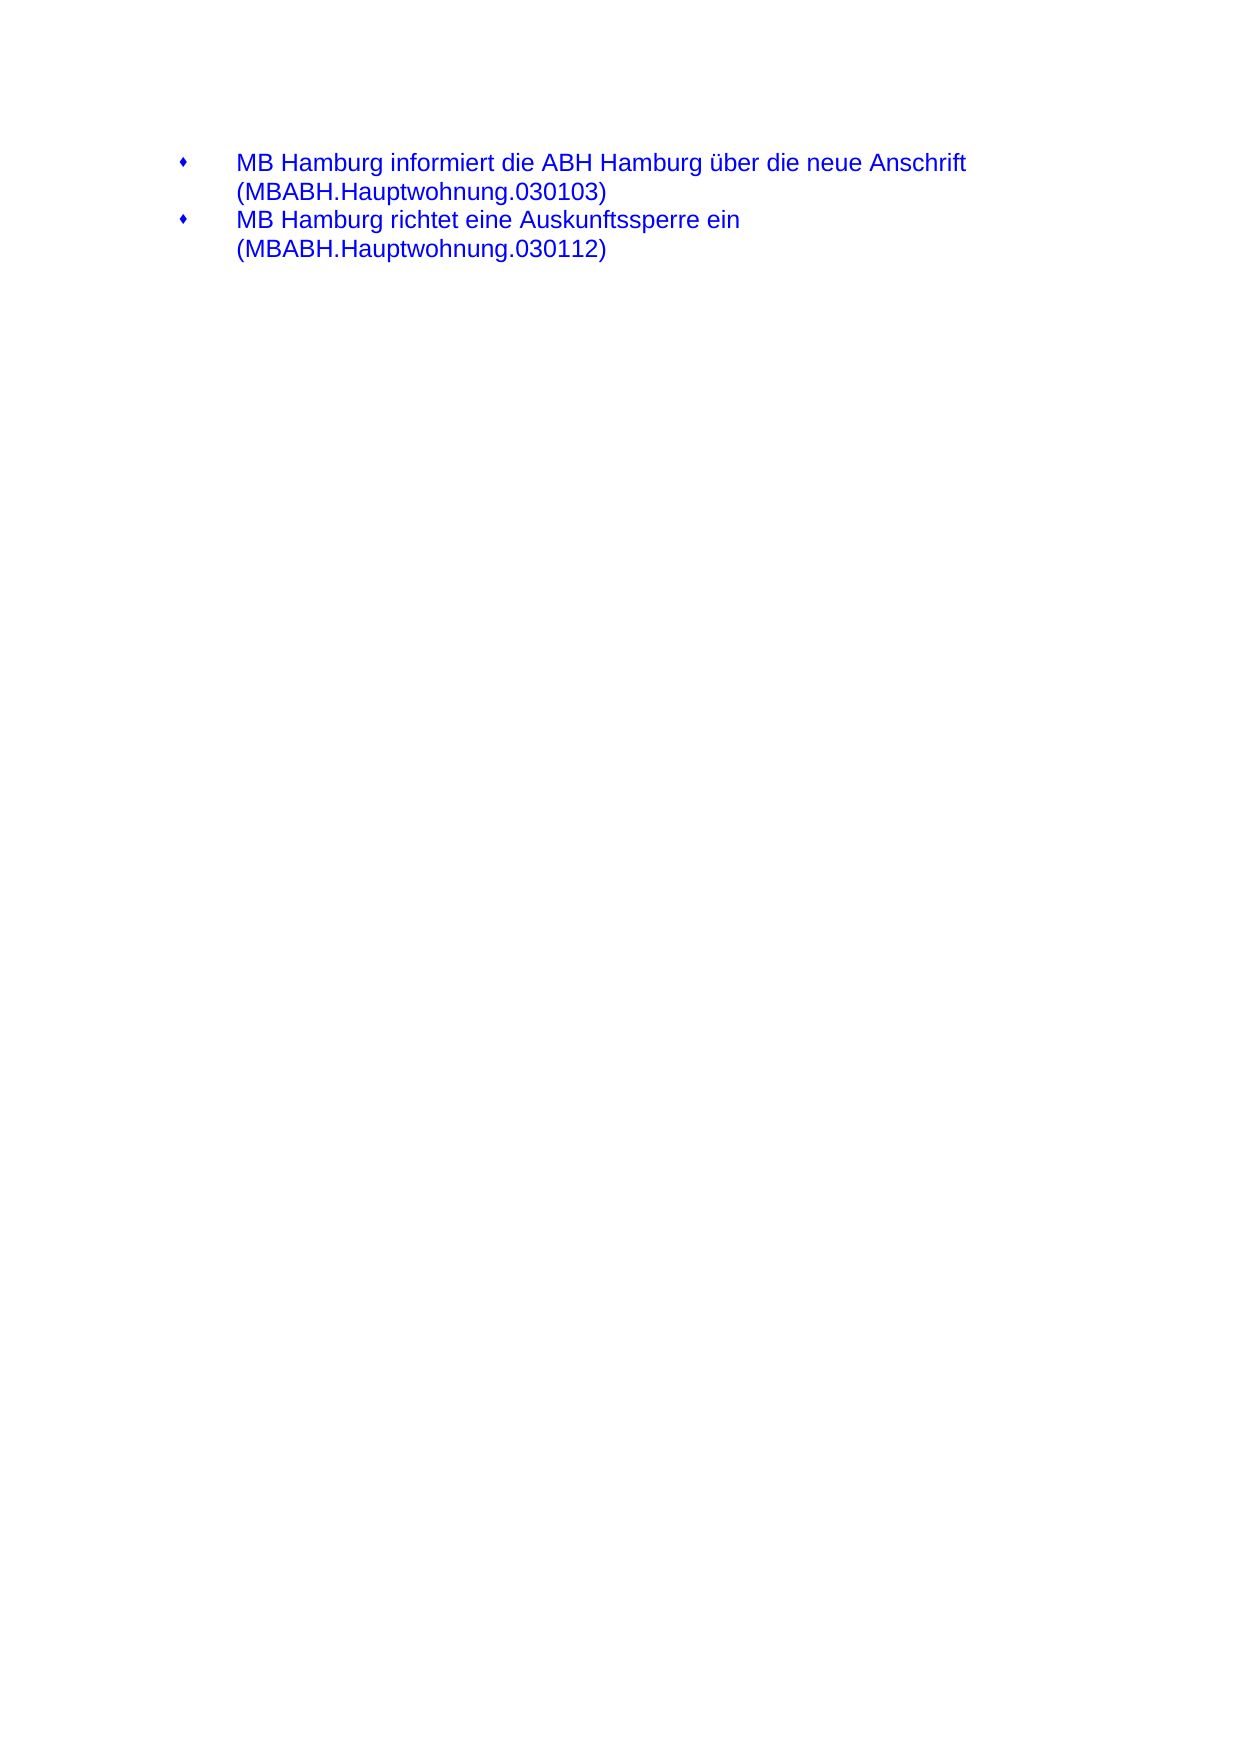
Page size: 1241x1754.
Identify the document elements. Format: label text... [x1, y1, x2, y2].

list MB Hamburg informiert die ABH Hamburg über die neue Anschrift (MBABH.Hauptwohnung.030103) [177, 148, 1093, 205]
list MB Hamburg richtet eine Auskunftssperre ein (MBABH.Hauptwohnung.030112) [177, 205, 1093, 263]
